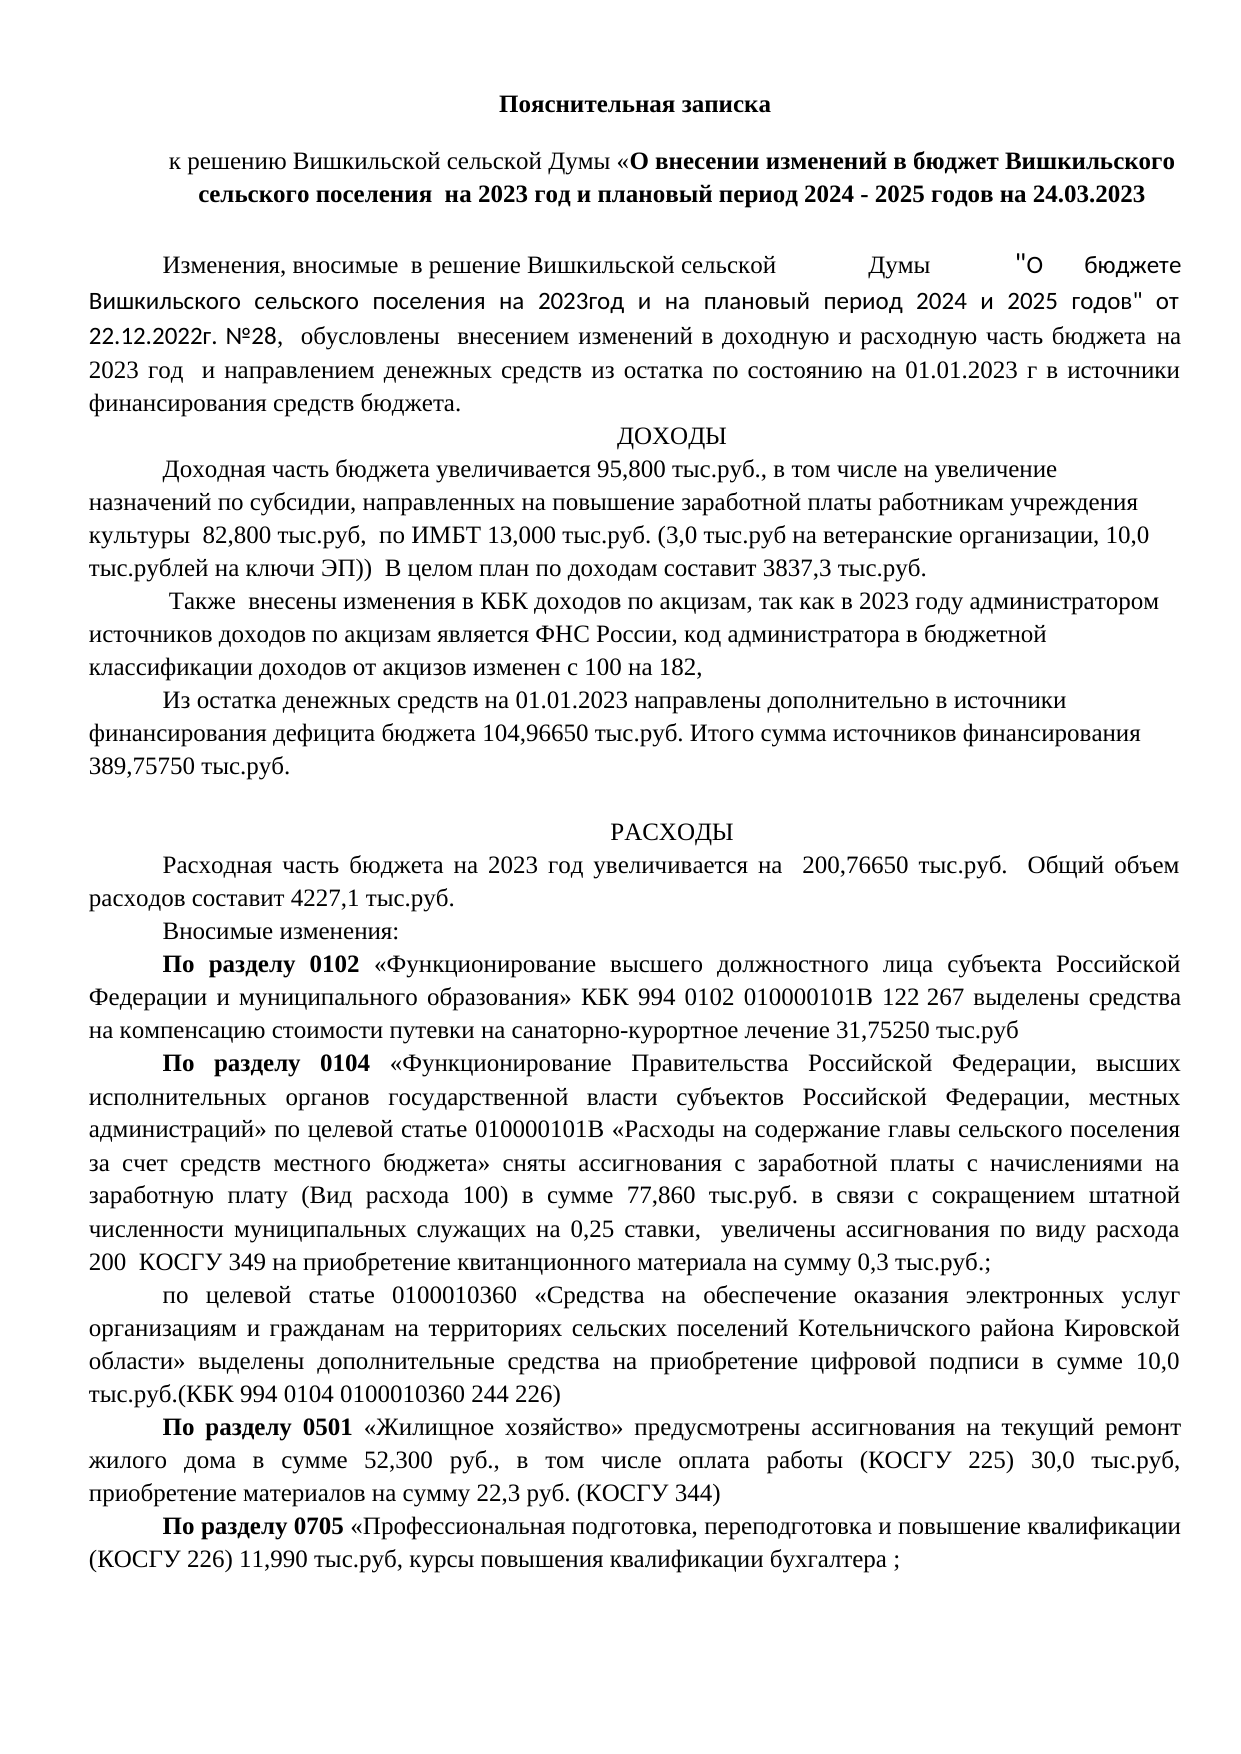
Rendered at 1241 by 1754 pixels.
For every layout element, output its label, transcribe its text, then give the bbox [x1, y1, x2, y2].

text к решению Вишкильской сельской Думы «О внесении изменений в бюджет Вишкильского сельского поселения на 2023 год и плановый период 2024 - 2025 годов на 24.03.2023 [162, 146, 1181, 208]
text Вносимые изменения: [89, 916, 1181, 945]
text Пояснительная записка [89, 89, 1181, 117]
text Из остатка денежных средств на 01.01.2023 направлены дополнительно в источники финансирования дефицита бюджета 104,96650 тыс.руб. Итого сумма источников финансирования 389,75750 тыс.руб. [89, 685, 1181, 780]
text Расходная часть бюджета на 2023 год увеличивается на 200,76650 тыс.руб. Общий объем расходов составит 4227,1 тыс.руб. [89, 850, 1181, 912]
text Изменения, вносимые в решение Вишкильской сельской Думы "О бюджете Вишкильского сельского поселения на 2023год и на плановый период 2024 и 2025 годов" от 22.12.2022г. №28, обусловлены внесением изменений в доходную и расходную часть бюджета на 2023 год и направлением денежных средств из остатка по состоянию на 01.01.2023 г в источники финансирования средств бюджета. [89, 245, 1181, 417]
text Доходная часть бюджета увеличивается 95,800 тыс.руб., в том числе на увеличение назначений по субсидии, направленных на повышение заработной платы работникам учреждения культуры 82,800 тыс.руб, по ИМБТ 13,000 тыс.руб. (3,0 тыс.руб на ветеранские организации, 10,0 тыс.рублей на ключи ЭП)) В целом план по доходам составит 3837,3 тыс.руб. [89, 454, 1181, 582]
text По разделу 0102 «Функционирование высшего должностного лица субъекта Российской Федерации и муниципального образования» КБК 994 0102 010000101В 122 267 выделены средства на компенсацию стоимости путевки на санаторно-курортное лечение 31,75250 тыс.руб [89, 949, 1181, 1044]
text ДОХОДЫ [89, 421, 1181, 450]
text РАСХОДЫ [89, 817, 1181, 846]
text По разделу 0705 «Профессиональная подготовка, переподготовка и повышение квалификации (КОСГУ 226) 11,990 тыс.руб, курсы повышения квалификации бухгалтера ; [89, 1511, 1181, 1573]
text по целевой статье 0100010360 «Средства на обеспечение оказания электронных услуг организациям и гражданам на территориях сельских поселений Котельничского района Кировской области» выделены дополнительные средства на приобретение цифровой подписи в сумме 10,0 тыс.руб.(КБК 994 0104 0100010360 244 226) [89, 1280, 1181, 1407]
text По разделу 0501 «Жилищное хозяйство» предусмотрены ассигнования на текущий ремонт жилого дома в сумме 52,300 руб., в том числе оплата работы (КОСГУ 225) 30,0 тыс.руб, приобретение материалов на сумму 22,3 руб. (КОСГУ 344) [89, 1412, 1181, 1507]
text Также внесены изменения в КБК доходов по акцизам, так как в 2023 году администратором источников доходов по акцизам является ФНС России, код администратора в бюджетной классификации доходов от акцизов изменен с 100 на 182, [89, 586, 1181, 681]
text По разделу 0104 «Функционирование Правительства Российской Федерации, высших исполнительных органов государственной власти субъектов Российской Федерации, местных администраций» по целевой статье 010000101В «Расходы на содержание главы сельского поселения за счет средств местного бюджета» сняты ассигнования с заработной платы с начислениями на заработную плату (Вид расхода 100) в сумме 77,860 тыс.руб. в связи с сокращением штатной численности муниципальных служащих на 0,25 ставки, увеличены ассигнования по виду расхода 200 КОСГУ 349 на приобретение квитанционного материала на сумму 0,3 тыс.руб.; [89, 1048, 1181, 1275]
